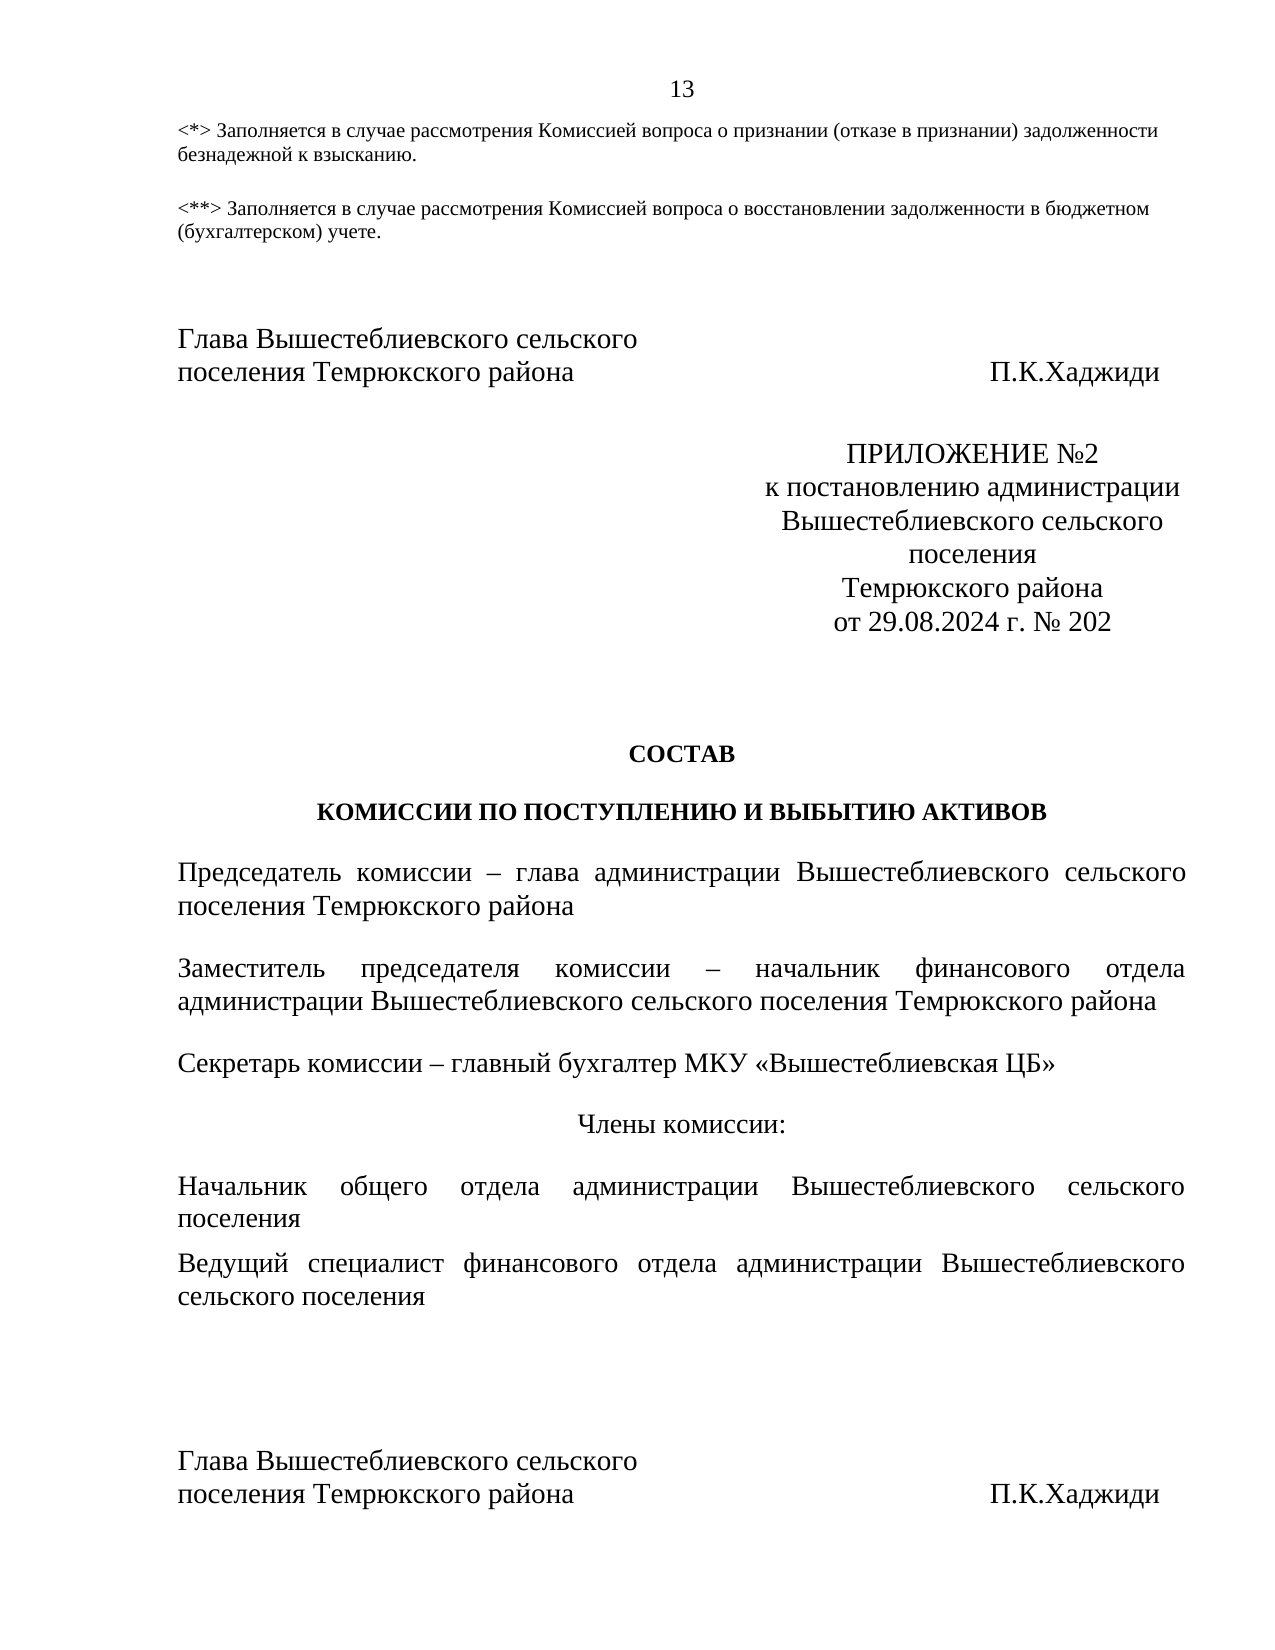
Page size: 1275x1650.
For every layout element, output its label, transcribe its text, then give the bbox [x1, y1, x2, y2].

text поселения Темрюкского района П.К.Хаджиди [177, 354, 1186, 388]
text <**> Заполняется в случае рассмотрения Комиссией вопроса о восстановлении задолженности в бюджетном (бухгалтерском) учете. [177, 195, 1186, 243]
text Секретарь комиссии – главный бухгалтер МКУ «Вышестеблиевская ЦБ» [177, 1046, 1186, 1078]
text СОСТАВ [177, 739, 1186, 767]
text КОМИССИИ ПО ПОСТУПЛЕНИЮ И ВЫБЫТИЮ АКТИВОВ [177, 797, 1186, 825]
text Председатель комиссии – глава администрации Вышестеблиевского сельского поселения Темрюкского района [177, 854, 1186, 922]
text Глава Вышестеблиевского сельского [177, 321, 1186, 354]
text Заместитель председателя комиссии – начальник финансового отдела администрации Вышестеблиевского сельского поселения Темрюкского района [177, 951, 1186, 1017]
text Начальник общего отдела администрации Вышестеблиевского сельского поселения [177, 1169, 1186, 1234]
text к постановлению администрации Вышестеблиевского сельского поселения [758, 469, 1186, 570]
text от 29.08.2024 г. № 202 [758, 604, 1186, 637]
text Глава Вышестеблиевского сельского [177, 1443, 1186, 1477]
text Ведущий специалист финансового отдела администрации Вышестеблиевского сельского поселения [177, 1246, 1186, 1311]
text Члены комиссии: [177, 1107, 1186, 1140]
text Темрюкского района [758, 570, 1186, 604]
text <*> Заполняется в случае рассмотрения Комиссией вопроса о признании (отказе в признании) задолженности безнадежной к взысканию. [177, 118, 1186, 166]
text поселения Темрюкского района П.К.Хаджиди [177, 1477, 1186, 1510]
text ПРИЛОЖЕНИЕ №2 [758, 436, 1186, 469]
